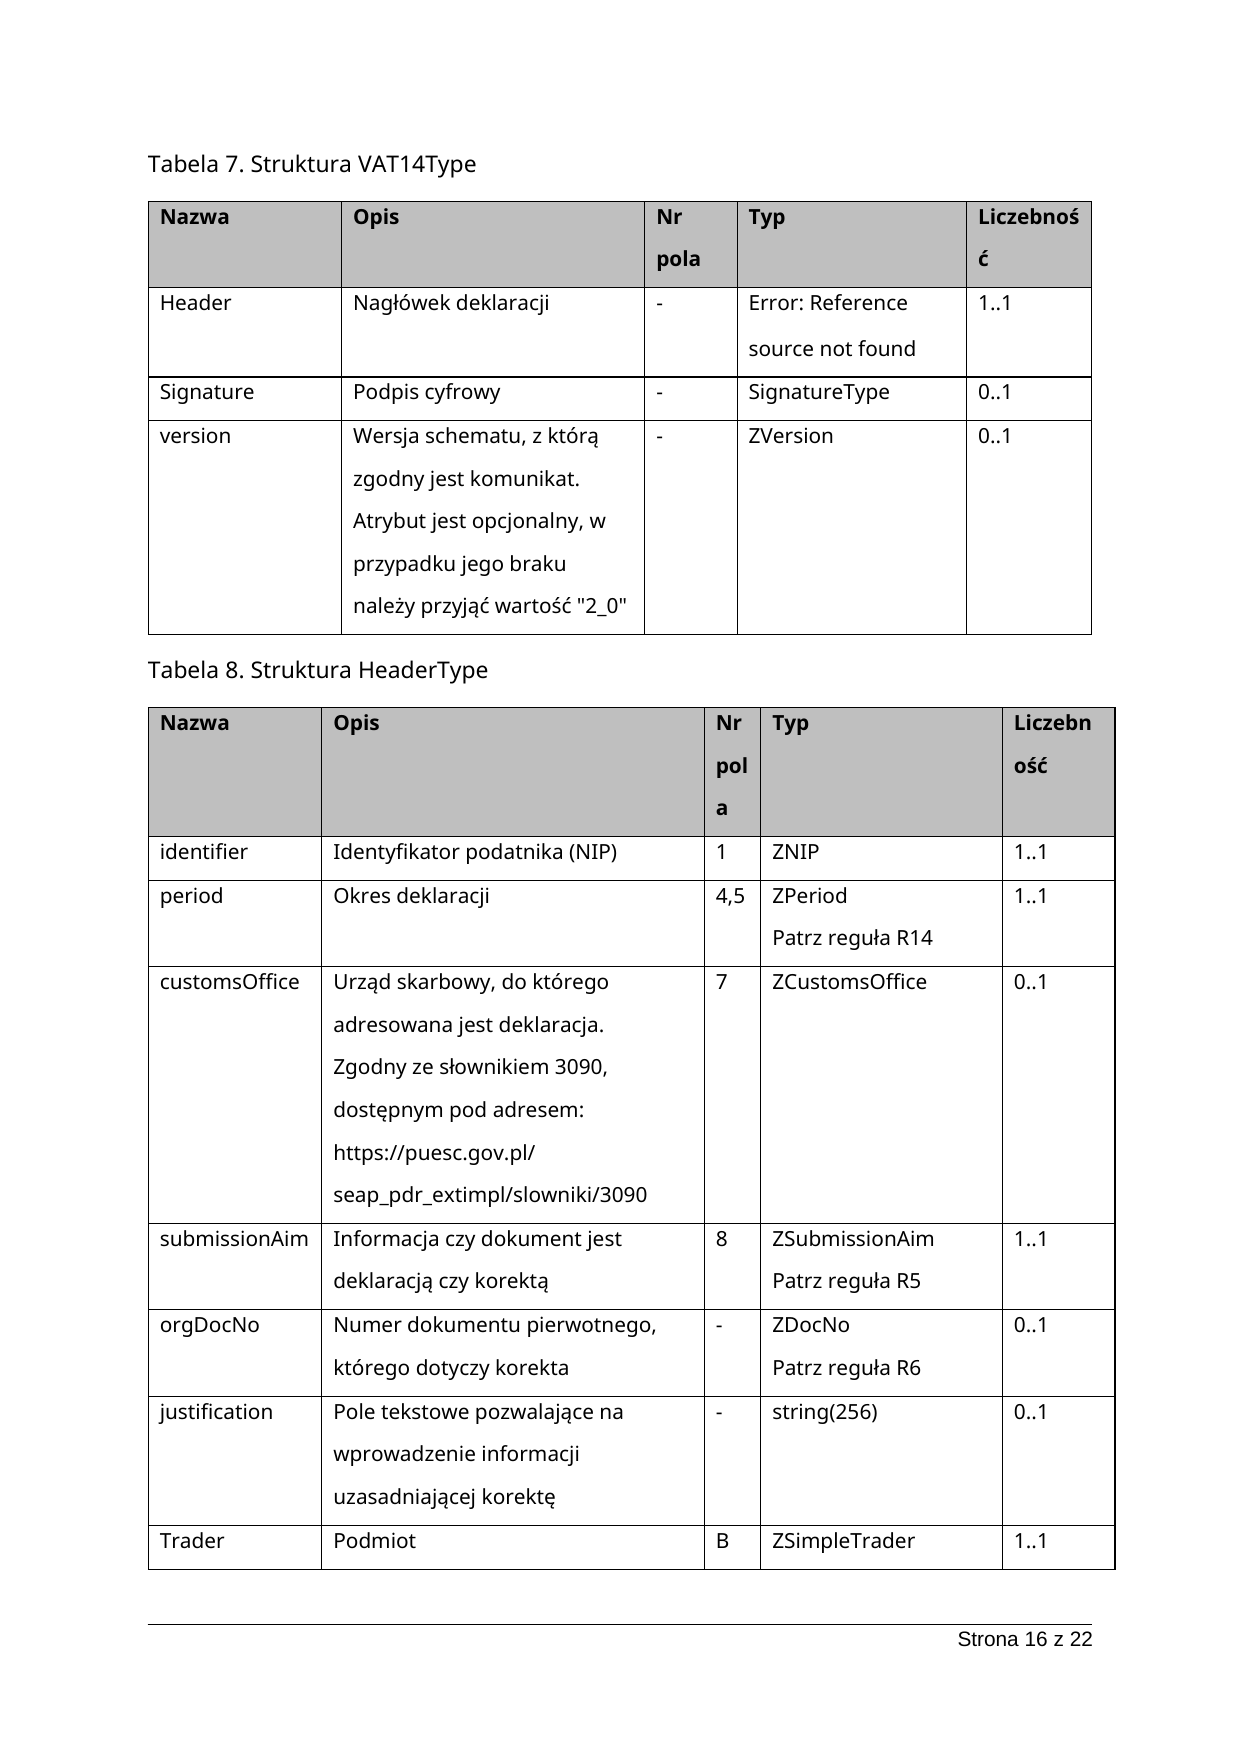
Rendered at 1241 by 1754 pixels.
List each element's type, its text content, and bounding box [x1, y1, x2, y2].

table_cell 1 [705, 837, 760, 880]
table_cell Podmiot [322, 1526, 704, 1568]
table_header Opis [322, 708, 704, 836]
table_cell 0..1 [967, 421, 1091, 634]
table_cell identifier [149, 837, 321, 880]
table_cell ZSubmissionAim Patrz reguła R5 [761, 1224, 1002, 1309]
table_cell 1..1 [1003, 1224, 1114, 1309]
table_cell Podpis cyfrowy [342, 378, 644, 420]
table_cell 0..1 [1003, 1310, 1114, 1396]
table_cell Trader [149, 1526, 321, 1568]
table_cell Wersja schematu, z którą zgodny jest komunikat. Atrybut jest opcjonalny, w przypadku jego braku należy przyjąć wartość "2_0" [342, 421, 644, 634]
table_header Liczebność [967, 202, 1091, 287]
table_header Nazwa [149, 202, 341, 287]
table_cell 4,5 [705, 881, 760, 966]
table_cell - [705, 1397, 760, 1525]
table_header Nazwa [149, 708, 321, 836]
table_cell - [645, 378, 737, 420]
table_cell - [705, 1310, 760, 1396]
table_cell version [149, 421, 341, 634]
table_header Typ [761, 708, 1002, 836]
table_cell B [705, 1526, 760, 1568]
table_cell Identyfikator podatnika (NIP) [322, 837, 704, 880]
table_header Liczebność [1003, 708, 1114, 836]
table_cell Informacja czy dokument jest deklaracją czy korektą [322, 1224, 704, 1309]
table_cell orgDocNo [149, 1310, 321, 1396]
table_cell Signature [149, 378, 341, 420]
table_cell 8 [705, 1224, 760, 1309]
table_cell 0..1 [967, 378, 1091, 420]
table_cell - [645, 421, 737, 634]
table_cell 1..1 [1003, 881, 1114, 966]
table_cell ZNIP [761, 837, 1002, 880]
table_header Nr pola [645, 202, 737, 287]
table_cell Numer dokumentu pierwotnego, którego dotyczy korekta [322, 1310, 704, 1396]
table_header Opis [342, 202, 644, 287]
table_cell 1..1 [1003, 1526, 1114, 1568]
table_cell - [645, 288, 737, 376]
table_cell Pole tekstowe pozwalające na wprowadzenie informacji uzasadniającej korektę [322, 1397, 704, 1525]
table_cell string(256) [761, 1397, 1002, 1525]
table_cell Urząd skarbowy, do którego adresowana jest deklaracja. Zgodny ze słownikiem 3090, dostępnym pod adresem: https://puesc.gov.pl/seap_pdr_extimpl/slowniki/3090 [322, 967, 704, 1223]
table_header Typ [738, 202, 966, 287]
table_cell ZSimpleTrader [761, 1526, 1002, 1568]
table_cell Header [149, 288, 341, 376]
table_header Nr pola [705, 708, 760, 836]
table_cell customsOffice [149, 967, 321, 1223]
table_cell justification [149, 1397, 321, 1525]
table_cell Nagłówek deklaracji [342, 288, 644, 376]
table_cell Okres deklaracji [322, 881, 704, 966]
table_cell 0..1 [1003, 1397, 1114, 1525]
table_cell submissionAim [149, 1224, 321, 1309]
table_cell ZVersion [738, 421, 966, 634]
table_cell 7 [705, 967, 760, 1223]
table_cell 1..1 [1003, 837, 1114, 880]
table_cell ZDocNo Patrz reguła R6 [761, 1310, 1002, 1396]
table_cell 1..1 [967, 288, 1091, 376]
table_cell 0..1 [1003, 967, 1114, 1223]
table_cell ZCustomsOffice [761, 967, 1002, 1223]
table_cell SignatureType [738, 378, 966, 420]
table_cell period [149, 881, 321, 966]
table_cell ZPeriod Patrz reguła R14 [761, 881, 1002, 966]
